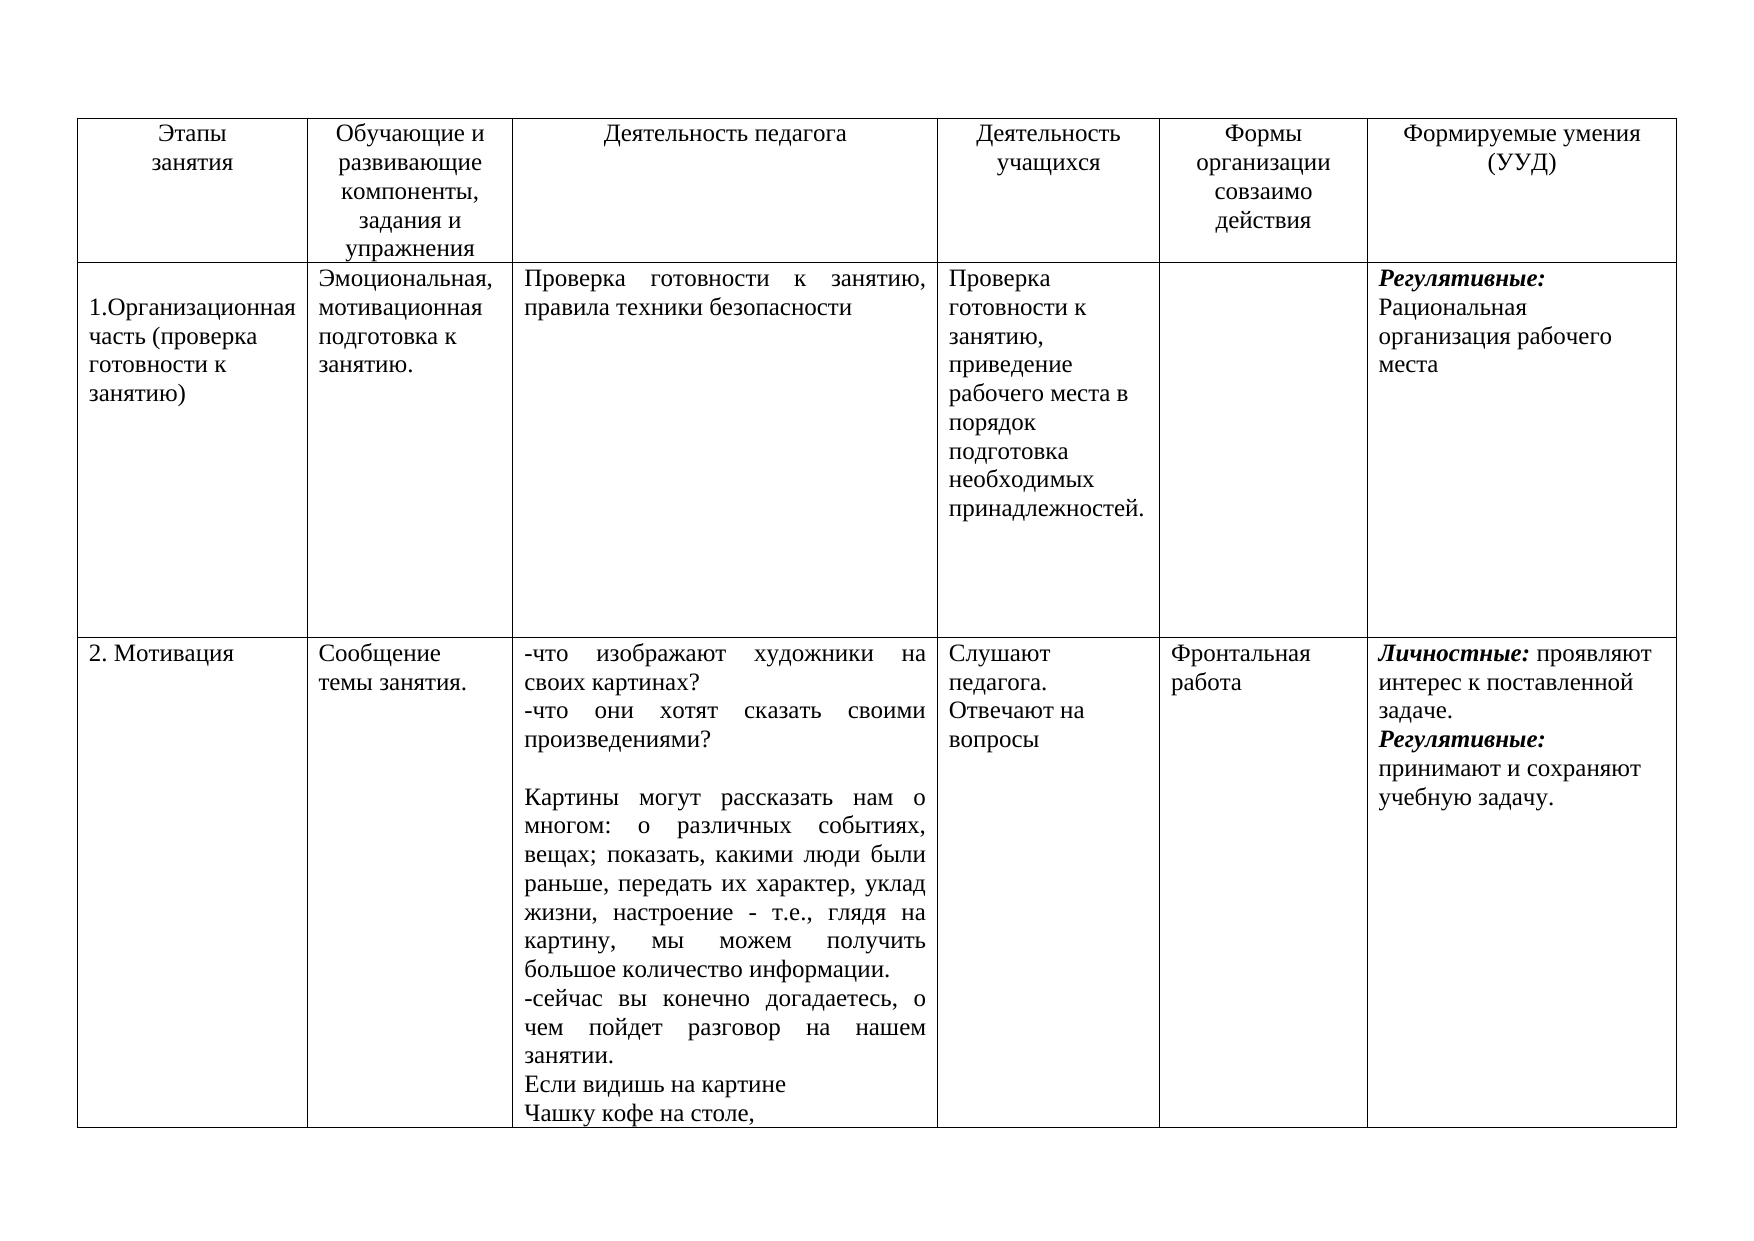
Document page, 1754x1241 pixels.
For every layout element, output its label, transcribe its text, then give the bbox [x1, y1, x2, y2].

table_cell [938, 638, 1159, 1127]
table_header Обучающие и развивающие компоненты, задания и упражнения [308, 119, 512, 262]
table_cell [1160, 263, 1367, 637]
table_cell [308, 638, 512, 1127]
table_header Этапы занятия [78, 119, 307, 262]
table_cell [1368, 638, 1676, 1127]
table_cell 1.Организационная часть (проверка готовности к занятию) [78, 263, 307, 637]
table_header Деятельность учащихся [938, 119, 1159, 262]
table_cell Фронтальная работа [1160, 638, 1367, 1127]
table_cell 2. Мотивация [78, 638, 307, 1127]
table_header Формы организации совзаимо действия [1160, 119, 1367, 262]
table_header Деятельность педагога [513, 119, 937, 262]
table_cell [513, 638, 937, 1127]
table_cell Эмоциональная, мотивационная подготовка к занятию. [308, 263, 512, 637]
table_cell Регулятивные: Рациональная организация рабочего места [1368, 263, 1676, 637]
table_cell Проверка готовности к занятию, правила техники безопасности [513, 263, 937, 637]
table_cell Проверка готовности к занятию, приведение рабочего места в порядок подготовка необходимых принадлежностей. [938, 263, 1159, 637]
table_header Формируемые умения (УУД) [1368, 119, 1676, 262]
